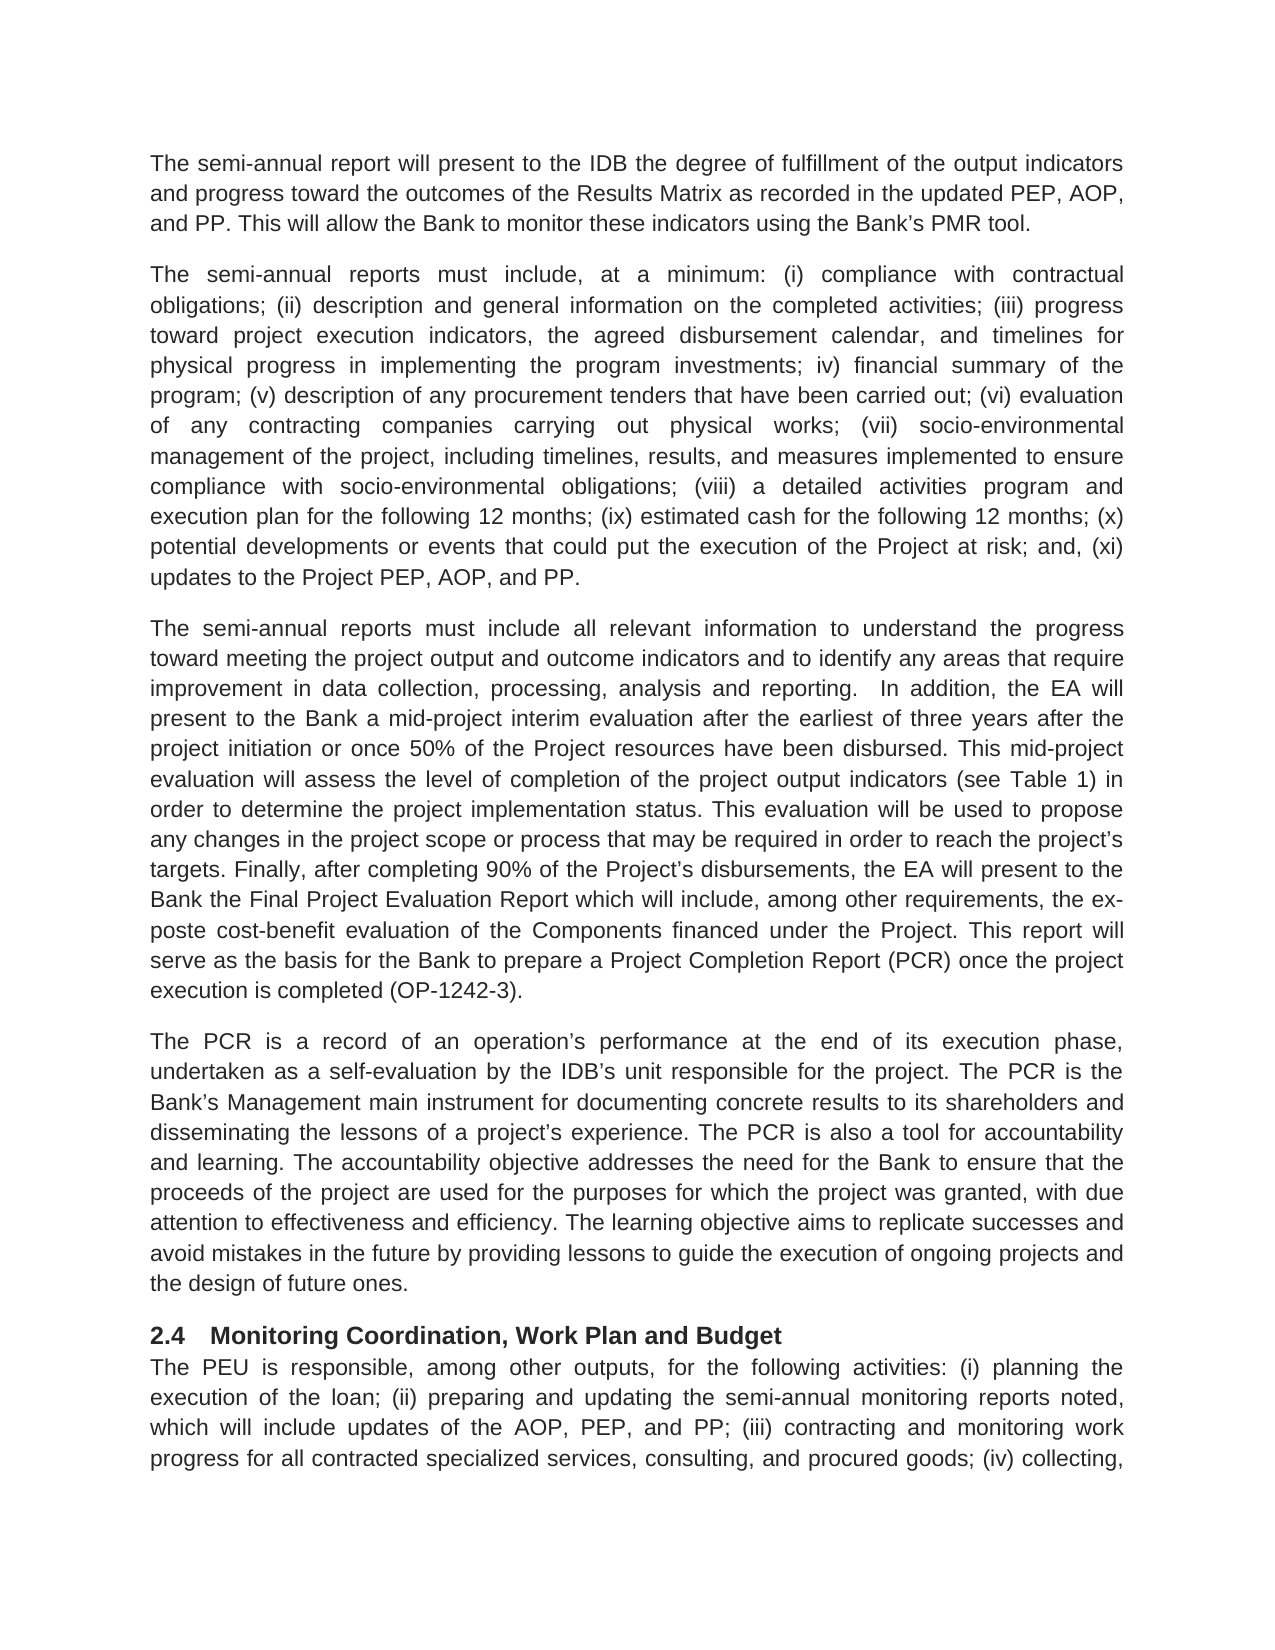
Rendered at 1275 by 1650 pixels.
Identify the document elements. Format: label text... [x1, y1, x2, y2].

text The semi-annual report will present to the IDB the degree of fulfillment of the output indicators and progress toward the outcomes of the Results Matrix as recorded in the updated PEP, AOP, and PP. This will allow the Bank to monitor these indicators using the Bank’s PMR tool. [150, 150, 1125, 237]
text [150, 1354, 1125, 1471]
text The semi-annual reports must include, at a minimum: (i) compliance with contractual obligations; (ii) description and general information on the completed activities; (iii) progress toward project execution indicators, the agreed disbursement calendar, and timelines for physical progress in implementing the program investments; iv) financial summary of the program; (v) description of any procurement tenders that have been carried out; (vi) evaluation of any contracting companies carrying out physical works; (vii) socio-environmental management of the project, including timelines, results, and measures implemented to ensure compliance with socio-environmental obligations; (viii) a detailed activities program and execution plan for the following 12 months; (ix) estimated cash for the following 12 months; (x) potential developments or events that could put the execution of the Project at risk; and, (xi) updates to the Project PEP, AOP, and PP. [150, 261, 1125, 590]
text The PCR is a record of an operation’s performance at the end of its execution phase, undertaken as a self-evaluation by the IDB’s unit responsible for the project. The PCR is the Bank’s Management main instrument for documenting concrete results to its shareholders and disseminating the lessons of a project’s experience. The PCR is also a tool for accountability and learning. The accountability objective addresses the need for the Bank to ensure that the proceeds of the project are used for the purposes for which the project was granted, with due attention to effectiveness and efficiency. The learning objective aims to replicate successes and avoid mistakes in the future by providing lessons to guide the execution of ongoing projects and the design of future ones. [150, 1028, 1125, 1296]
text The semi-annual reports must include all relevant information to understand the progress toward meeting the project output and outcome indicators and to identify any areas that require improvement in data collection, processing, analysis and reporting. In addition, the EA will present to the Bank a mid-project interim evaluation after the earliest of three years after the project initiation or once 50% of the Project resources have been disbursed. This mid-project evaluation will assess the level of completion of the project output indicators (see Table 1) in order to determine the project implementation status. This evaluation will be used to propose any changes in the project scope or process that may be required in order to reach the project’s targets. Finally, after completing 90% of the Project’s disbursements, the EA will present to the Bank the Final Project Evaluation Report which will include, among other requirements, the ex-poste cost-benefit evaluation of the Components financed under the Project. This report will serve as the basis for the Bank to prepare a Project Completion Report (PCR) once the project execution is completed (OP-1242-3). [150, 614, 1125, 1003]
subtitle Monitoring Coordination, Work Plan and Budget [150, 1321, 1125, 1349]
